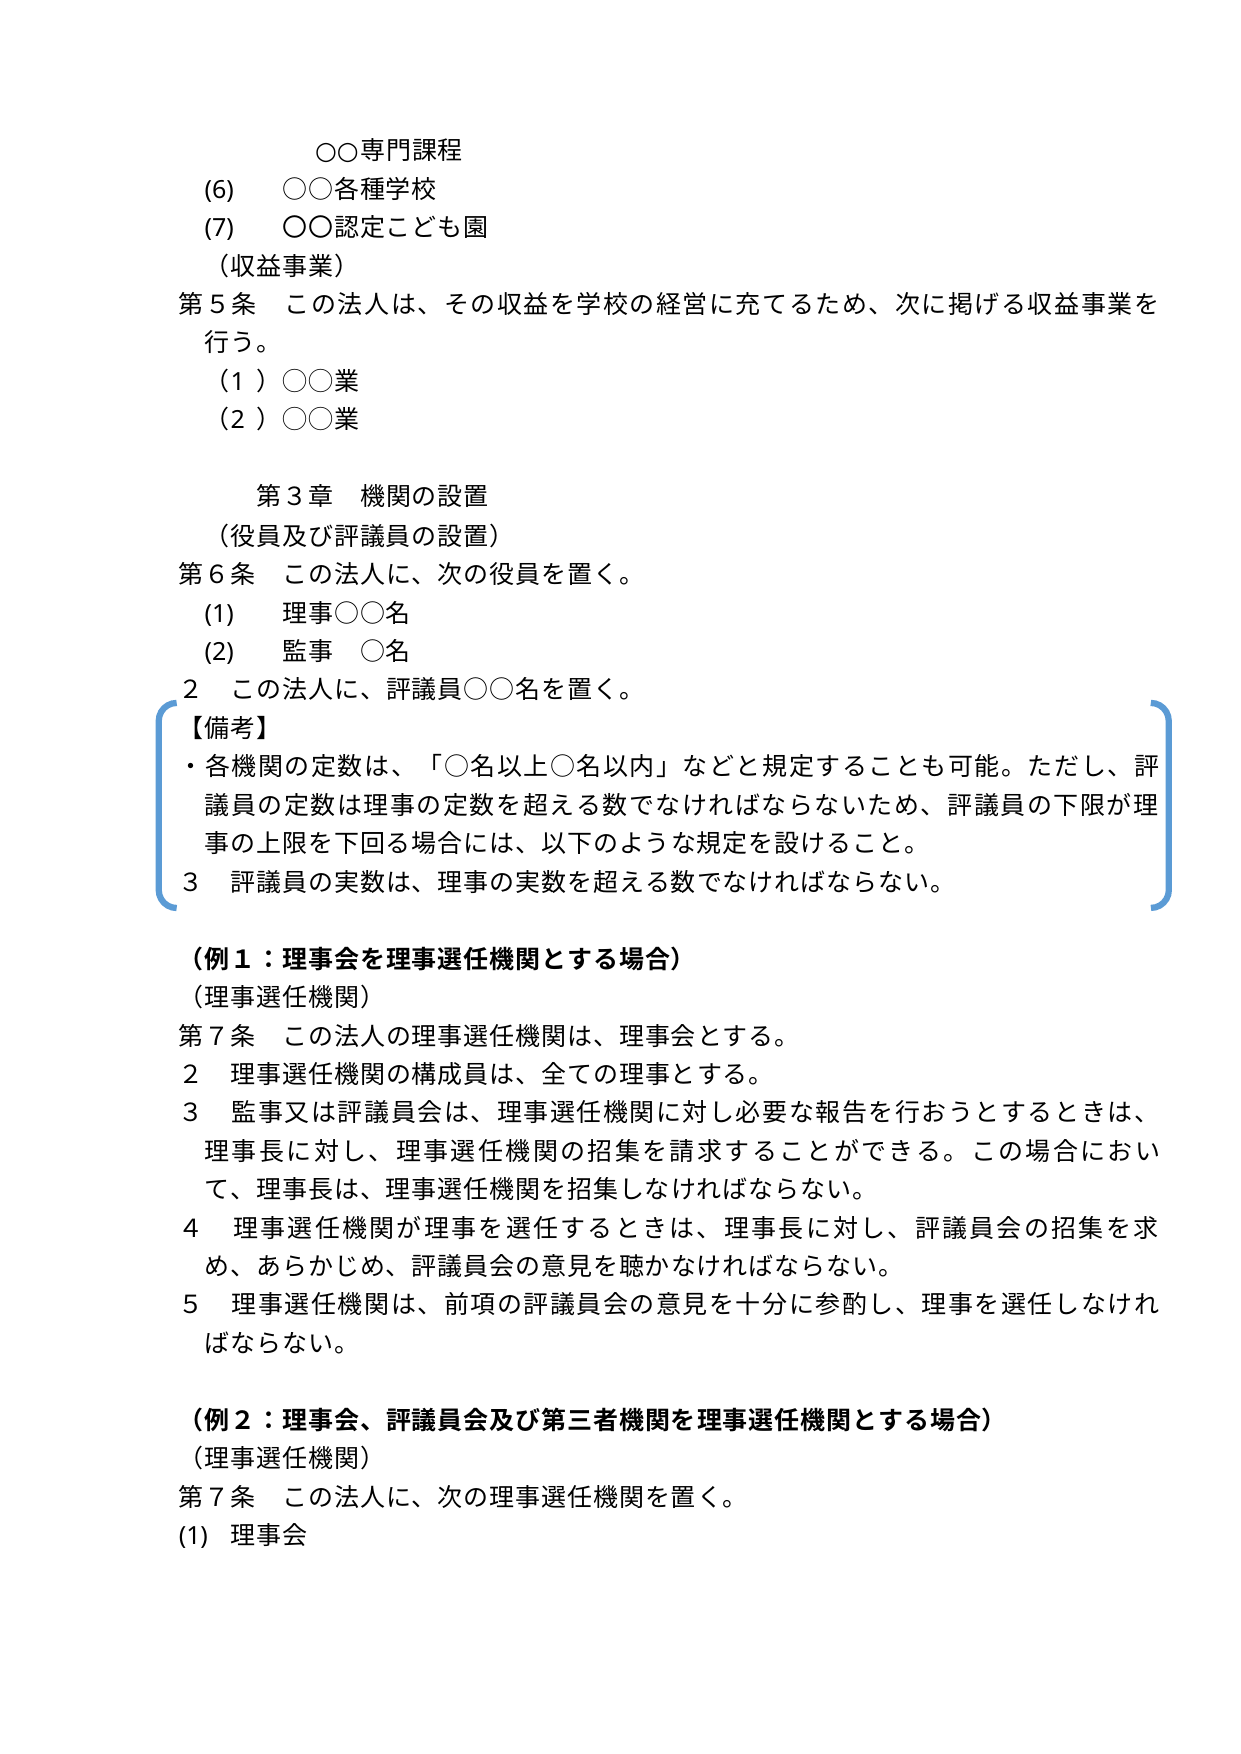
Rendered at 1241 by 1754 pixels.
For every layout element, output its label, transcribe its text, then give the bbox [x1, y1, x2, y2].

table_cell （役員及び評議員の設置） 第６条 この法人に、次の役員を置く。 (1) 理事○○名 (2) 監事 ○名 ２ この法人に、評議員○○名を置く。 【備考】 ・各機関の定数は、「○名以上○名以内」などと規定することも可能。ただし、評議員の定数は理事の定数を超える数でなければならないため、評議員の下限が理事の上限を下回る場合には、以下のような規定を設けること。 ３ 評議員の実数は、理事の実数を超える数でなければならない。 [152, 515, 1171, 938]
table_cell （収益事業） 第５条 この法人は、その収益を学校の経営に充てるため、次に掲げる収益事業を行う。 （1）◯◯業 （2）◯◯業 [152, 245, 1171, 476]
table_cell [152, 130, 1171, 245]
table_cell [152, 938, 1171, 1553]
table_cell 第３章 機関の設置 [152, 476, 1171, 515]
